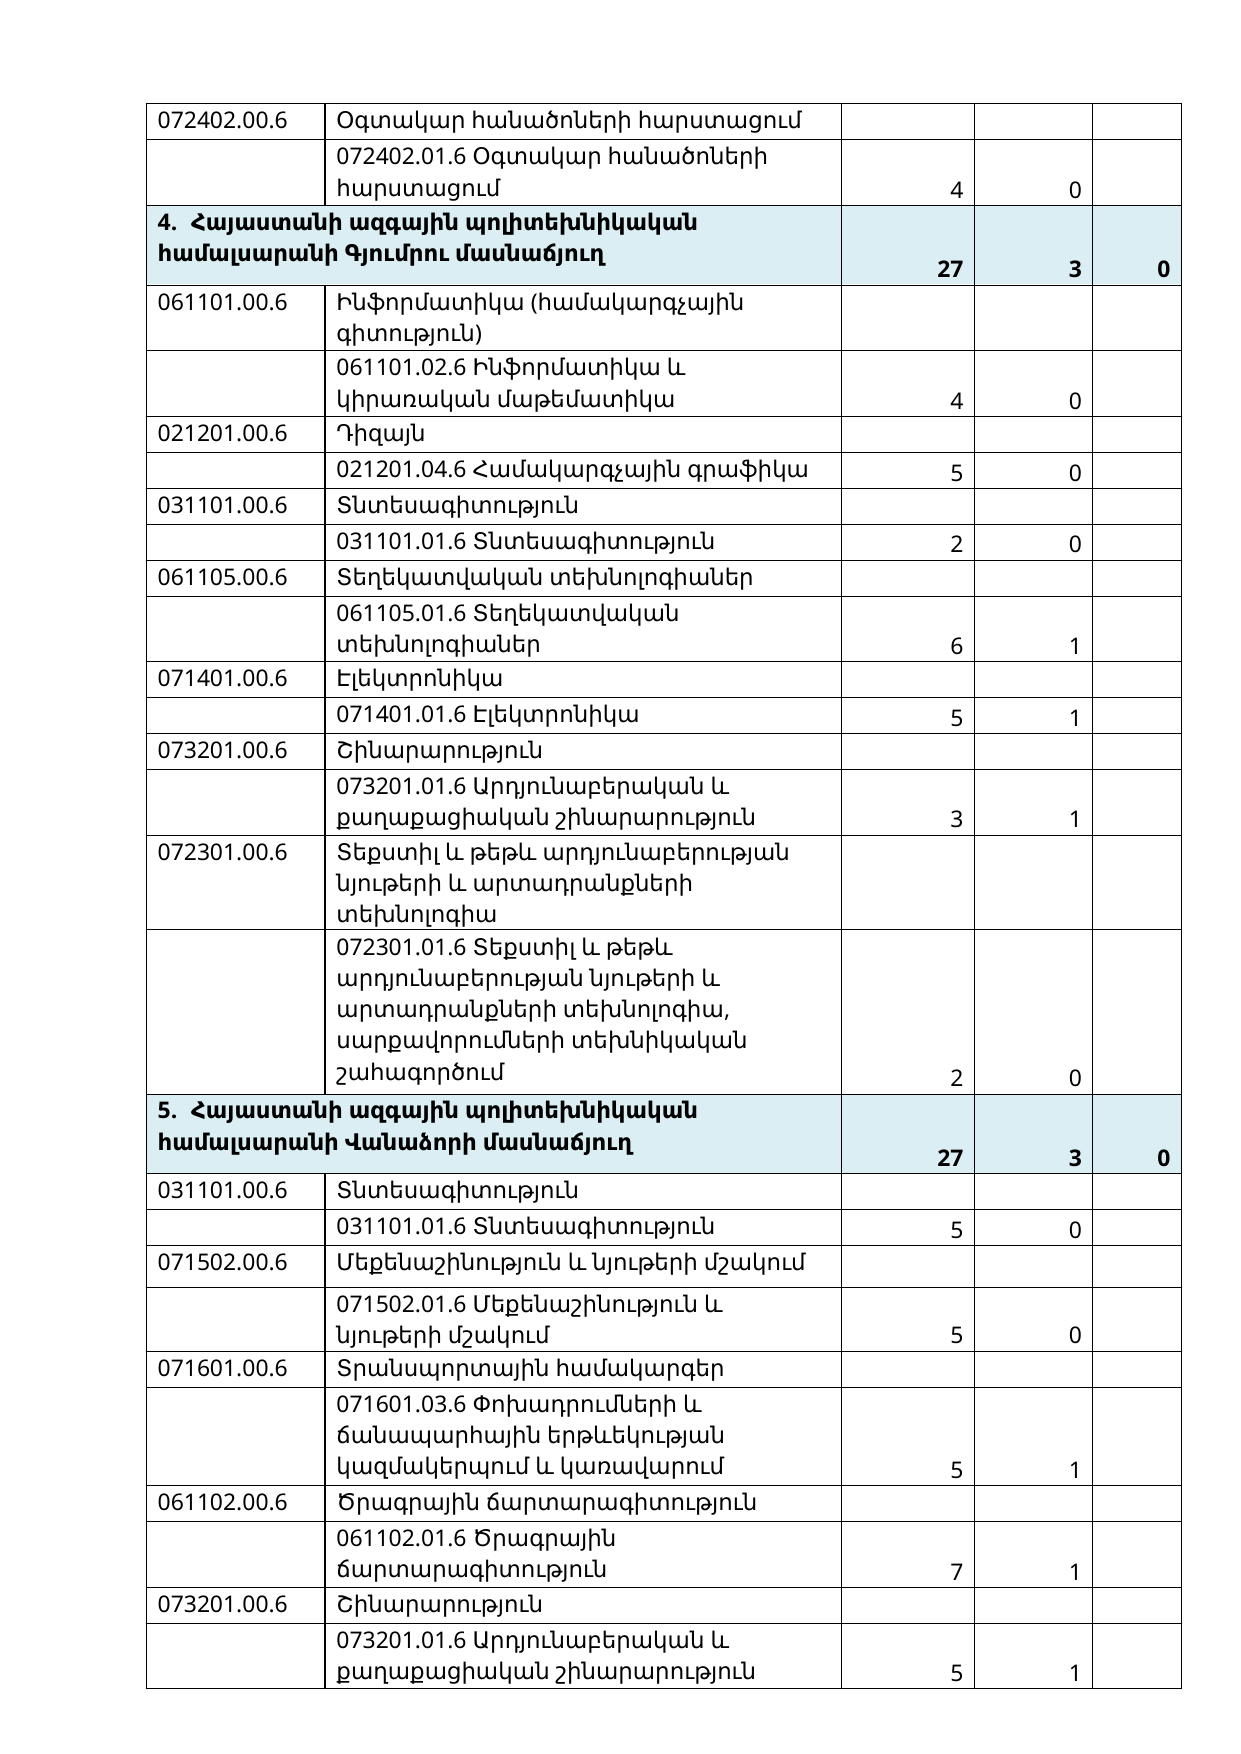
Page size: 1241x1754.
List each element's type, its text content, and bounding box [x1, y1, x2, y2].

table_cell 073201.00.6 [147, 1588, 324, 1623]
table_cell [1093, 930, 1181, 1093]
table_cell [147, 525, 324, 559]
table_cell 071401.01.6 Էլեկտրոնիկա [326, 698, 841, 733]
table_cell [1093, 662, 1181, 697]
table_cell [1093, 286, 1181, 350]
table_cell [147, 698, 324, 733]
table_cell 5 [842, 453, 974, 488]
table_cell [975, 1352, 1092, 1387]
table_cell [842, 417, 974, 452]
table_cell 071502.00.6 [147, 1246, 324, 1287]
table_cell [1093, 698, 1181, 733]
table_cell [1093, 525, 1181, 559]
table_cell 0 [975, 453, 1092, 488]
table_cell [975, 489, 1092, 524]
table_cell 071401.00.6 [147, 662, 324, 697]
table_cell 031101.00.6 [147, 1174, 324, 1209]
table_cell 7 [842, 1522, 974, 1587]
table_cell [147, 1288, 324, 1351]
table_cell 071601.00.6 [147, 1352, 324, 1387]
table_cell 5 [842, 1388, 974, 1485]
table_cell 27 [842, 1095, 974, 1173]
table_cell 5 [842, 698, 974, 733]
table_cell [842, 104, 974, 139]
table_cell [975, 1486, 1092, 1521]
table_cell Էլեկտրոնիկա [326, 662, 841, 697]
table_cell [1093, 1210, 1181, 1245]
table_cell [975, 286, 1092, 350]
table_cell Տնտեսագիտություն [326, 1174, 841, 1209]
table_cell 4. Հայաստանի ազգային պոլիտեխնիկական համալսարանի Գյումրու մասնաճյուղ [147, 206, 841, 284]
table_cell [842, 1246, 974, 1287]
table_cell 4 [842, 351, 974, 416]
table_cell [147, 453, 324, 488]
table_cell [1093, 1388, 1181, 1485]
table_cell 061105.00.6 [147, 561, 324, 596]
table_cell [975, 734, 1092, 769]
table_cell 2 [842, 525, 974, 559]
table_cell 0 [1093, 1095, 1181, 1173]
table_cell 1 [975, 770, 1092, 834]
table_cell 5. Հայաստանի ազգային պոլիտեխնիկական համալսարանի Վանաձորի մասնաճյուղ [147, 1095, 841, 1173]
table_cell Տրանսպորտային համակարգեր [326, 1352, 841, 1387]
table_cell [147, 930, 324, 1093]
table_cell 073201.01.6 Արդյունաբերական և քաղաքացիական շինարարություն [326, 1624, 841, 1688]
table_cell [1093, 417, 1181, 452]
table_cell [1093, 140, 1181, 205]
table_cell Տեղեկատվական տեխնոլոգիաներ [326, 561, 841, 596]
table_cell 061102.00.6 [147, 1486, 324, 1521]
table_cell 061105.01.6 Տեղեկատվական տեխնոլոգիաներ [326, 597, 841, 661]
table_cell 0 [975, 525, 1092, 559]
table_cell [842, 1486, 974, 1521]
table_cell 0 [975, 351, 1092, 416]
table_cell [842, 662, 974, 697]
table_cell [147, 1522, 324, 1587]
table_cell [147, 597, 324, 661]
table_cell 031101.00.6 [147, 489, 324, 524]
table_cell [147, 770, 324, 834]
table_cell 073201.01.6 Արդյունաբերական և քաղաքացիական շինարարություն [326, 770, 841, 834]
table_cell [1093, 351, 1181, 416]
table_cell 073201.00.6 [147, 734, 324, 769]
table_cell [975, 104, 1092, 139]
table_cell [975, 836, 1092, 929]
table_cell Տեքստիլ և թեթև արդյունաբերության նյութերի և արտադրանքների տեխնոլոգիա [326, 836, 841, 929]
table_cell 071502.01.6 Մեքենաշինություն և նյութերի մշակում [326, 1288, 841, 1351]
table_cell 3 [975, 206, 1092, 284]
table_cell 5 [842, 1288, 974, 1351]
table_cell 1 [975, 1388, 1092, 1485]
table_cell [1093, 1588, 1181, 1623]
table_cell [1093, 1352, 1181, 1387]
table_cell [1093, 1246, 1181, 1287]
table_cell [975, 662, 1092, 697]
table_cell [975, 561, 1092, 596]
table_cell [842, 286, 974, 350]
table_cell [1093, 1624, 1181, 1688]
table_cell 1 [975, 1522, 1092, 1587]
table_cell [1093, 836, 1181, 929]
table_cell 061102.01.6 Ծրագրային ճարտարագիտություն [326, 1522, 841, 1587]
table_cell 021201.04.6 Համակարգչային գրաֆիկա [326, 453, 841, 488]
table_cell 1 [975, 1624, 1092, 1688]
table_cell Ծրագրային ճարտարագիտություն [326, 1486, 841, 1521]
table_cell Շինարարություն [326, 734, 841, 769]
table_cell [1093, 104, 1181, 139]
table_cell [147, 1210, 324, 1245]
table_cell 1 [975, 597, 1092, 661]
table_cell [147, 140, 324, 205]
table_cell 0 [1093, 206, 1181, 284]
table_cell Մեքենաշինություն և նյութերի մշակում [326, 1246, 841, 1287]
table_cell [842, 734, 974, 769]
table_cell [147, 1388, 324, 1485]
table_cell [1093, 1486, 1181, 1521]
table_cell [975, 1246, 1092, 1287]
table_cell [842, 1588, 974, 1623]
table_cell [147, 351, 324, 416]
table_cell [975, 1174, 1092, 1209]
table_cell 3 [842, 770, 974, 834]
table_cell [1093, 1522, 1181, 1587]
table_cell 021201.00.6 [147, 417, 324, 452]
table_cell [1093, 453, 1181, 488]
table_cell 061101.02.6 Ինֆորմատիկա և կիրառական մաթեմատիկա [326, 351, 841, 416]
table_cell 5 [842, 1210, 974, 1245]
table_cell [1093, 1174, 1181, 1209]
table_cell [147, 1624, 324, 1688]
table_cell 072402.01.6 Օգտակար հանածոների հարստացում [326, 140, 841, 205]
table_cell [975, 1588, 1092, 1623]
table_cell 1 [975, 698, 1092, 733]
table_cell 2 [842, 930, 974, 1093]
table_cell 4 [842, 140, 974, 205]
table_cell Օգտակար հանածոների հարստացում [326, 104, 841, 139]
table_cell 0 [975, 1288, 1092, 1351]
table_cell [1093, 770, 1181, 834]
table_cell 072301.01.6 Տեքստիլ և թեթև արդյունաբերության նյութերի և արտադրանքների տեխնոլոգիա, սարքավորումների տեխնիկական շահագործում [326, 930, 841, 1093]
table_cell Դիզայն [326, 417, 841, 452]
table_cell 5 [842, 1624, 974, 1688]
table_cell Տնտեսագիտություն [326, 489, 841, 524]
table_cell [1093, 597, 1181, 661]
table_cell Շինարարություն [326, 1588, 841, 1623]
table_cell 072301.00.6 [147, 836, 324, 929]
table_cell 3 [975, 1095, 1092, 1173]
table_cell [842, 1352, 974, 1387]
table_cell 6 [842, 597, 974, 661]
table_cell [975, 417, 1092, 452]
table_cell 071601.03.6 Փոխադրումների և ճանապարհային երթևեկության կազմակերպում և կառավարում [326, 1388, 841, 1485]
table_cell [842, 561, 974, 596]
table_cell [842, 1174, 974, 1209]
table_cell 27 [842, 206, 974, 284]
table_cell [842, 489, 974, 524]
table_cell [1093, 561, 1181, 596]
table_cell 0 [975, 1210, 1092, 1245]
table_cell [1093, 489, 1181, 524]
table_cell [1093, 734, 1181, 769]
table_cell 031101.01.6 Տնտեսագիտություն [326, 525, 841, 559]
table_cell 031101.01.6 Տնտեսագիտություն [326, 1210, 841, 1245]
table_cell 0 [975, 930, 1092, 1093]
table_cell [842, 836, 974, 929]
table_cell [1093, 1288, 1181, 1351]
table_cell 0 [975, 140, 1092, 205]
table_cell Ինֆորմատիկա (համակարգչային գիտություն) [326, 286, 841, 350]
table_cell 061101.00.6 [147, 286, 324, 350]
table_cell 072402.00.6 [147, 104, 324, 139]
